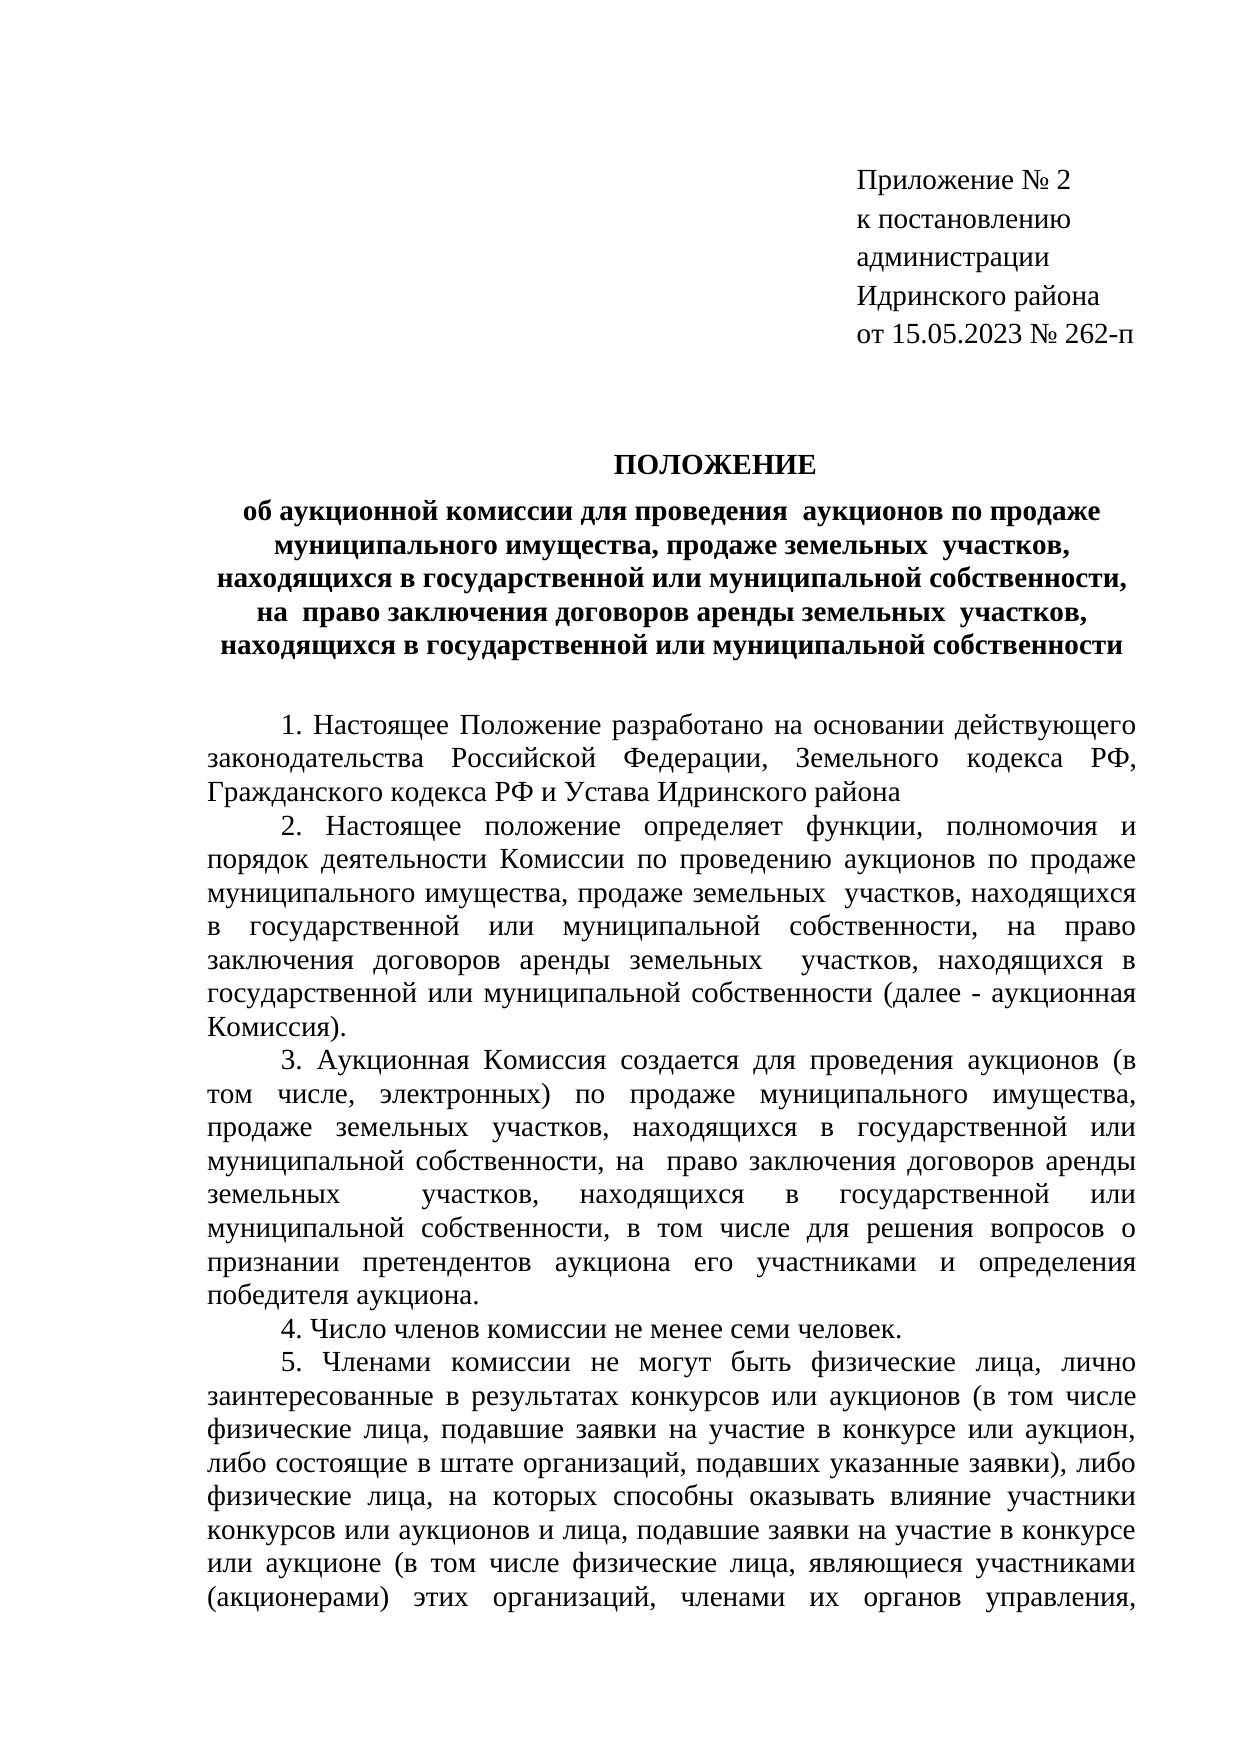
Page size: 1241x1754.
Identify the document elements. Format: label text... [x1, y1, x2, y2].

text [207, 1344, 1137, 1613]
text 1. Настоящее Положение разработано на основании действующего законодательства Российской Федерации, Земельного кодекса РФ, Гражданского кодекса РФ и Устава Идринского района [207, 707, 1137, 808]
text 3. Аукционная Комиссия создается для проведения аукционов (в том числе, электронных) по продаже муниципального имущества, продаже земельных участков, находящихся в государственной или муниципальной собственности, на право заключения договоров аренды земельных участков, находящихся в государственной или муниципальной собственности, в том числе для решения вопросов о признании претендентов аукциона его участниками и определения победителя аукциона. [207, 1042, 1137, 1311]
text к постановлению [207, 201, 1137, 234]
text об аукционной комиссии для проведения аукционов по продаже муниципального имущества, продаже земельных участков, находящихся в государственной или муниципальной собственности, на право заключения договоров аренды земельных участков, находящихся в государственной или муниципальной собственности [207, 493, 1137, 661]
text 2. Настоящее положение определяет функции, полномочия и порядок деятельности Комиссии по проведению аукционов по продаже муниципального имущества, продаже земельных участков, находящихся в государственной или муниципальной собственности, на право заключения договоров аренды земельных участков, находящихся в государственной или муниципальной собственности (далее - аукционная Комиссия). [207, 808, 1137, 1042]
text Приложение № 2 [207, 162, 1137, 196]
text 4. Число членов комиссии не менее семи человек. [207, 1311, 1137, 1344]
text ПОЛОЖЕНИЕ [207, 447, 1149, 481]
text администрации [207, 239, 1137, 273]
text Идринского района [207, 278, 1137, 312]
text от 15.05.2023 № 262-п [207, 317, 1137, 350]
